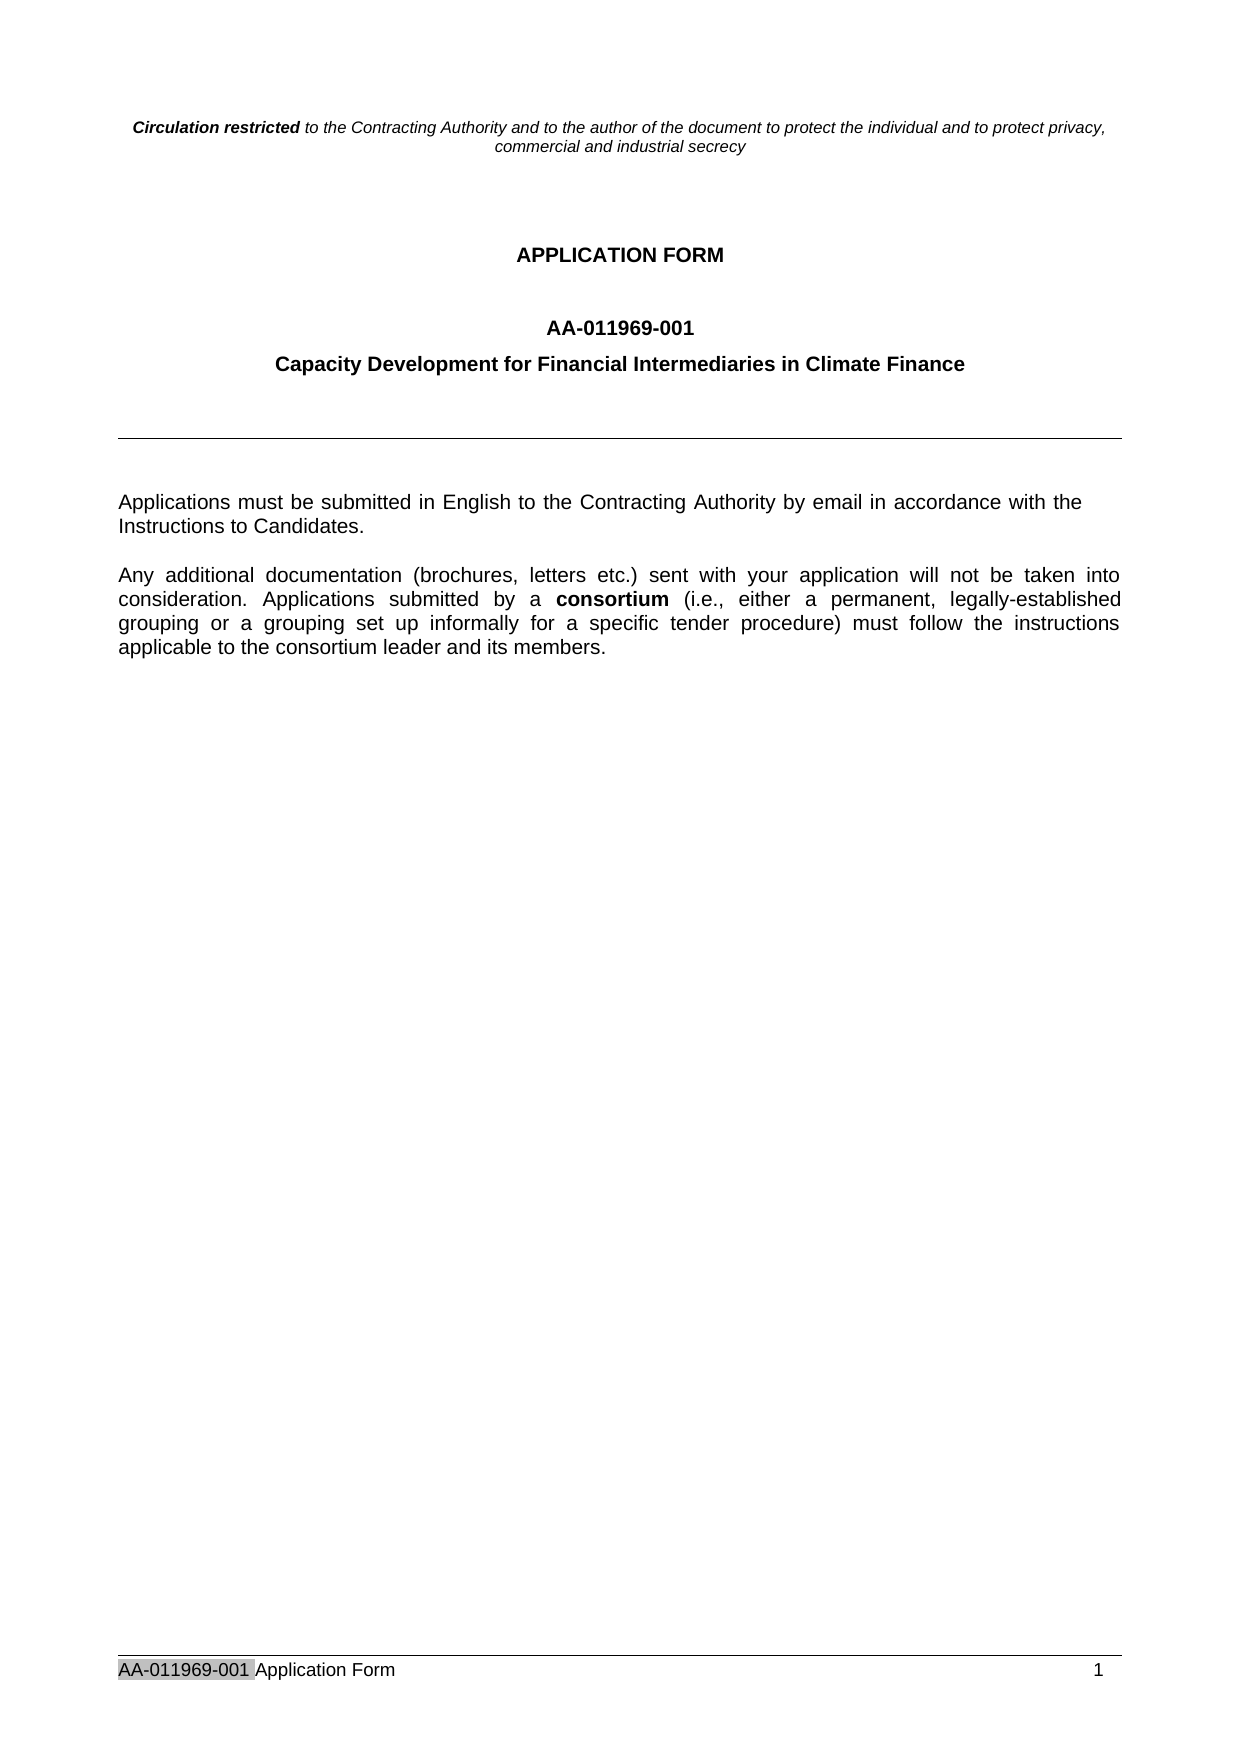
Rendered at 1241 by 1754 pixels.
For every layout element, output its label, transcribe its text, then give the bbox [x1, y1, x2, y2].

text Applications must be submitted in English to the Contracting Authority by email in accordance with the Instructions to Candidates. [118, 490, 1084, 538]
text Any additional documentation (brochures, letters etc.) sent with your application will not be taken into consideration. Applications submitted by a consortium (i.e., either a permanent, legally-established grouping or a grouping set up informally for a specific tender procedure) must follow the instructions applicable to the consortium leader and its members. [118, 563, 1122, 658]
title Capacity Development for Financial Intermediaries in Climate Finance [118, 352, 1122, 376]
text Circulation restricted to the Contracting Authority and to the author of the document to protect the individual and to protect privacy, commercial and industrial secrecy [118, 118, 1122, 156]
title AA-011969-001 [118, 316, 1122, 340]
title Application forM [118, 243, 1122, 267]
